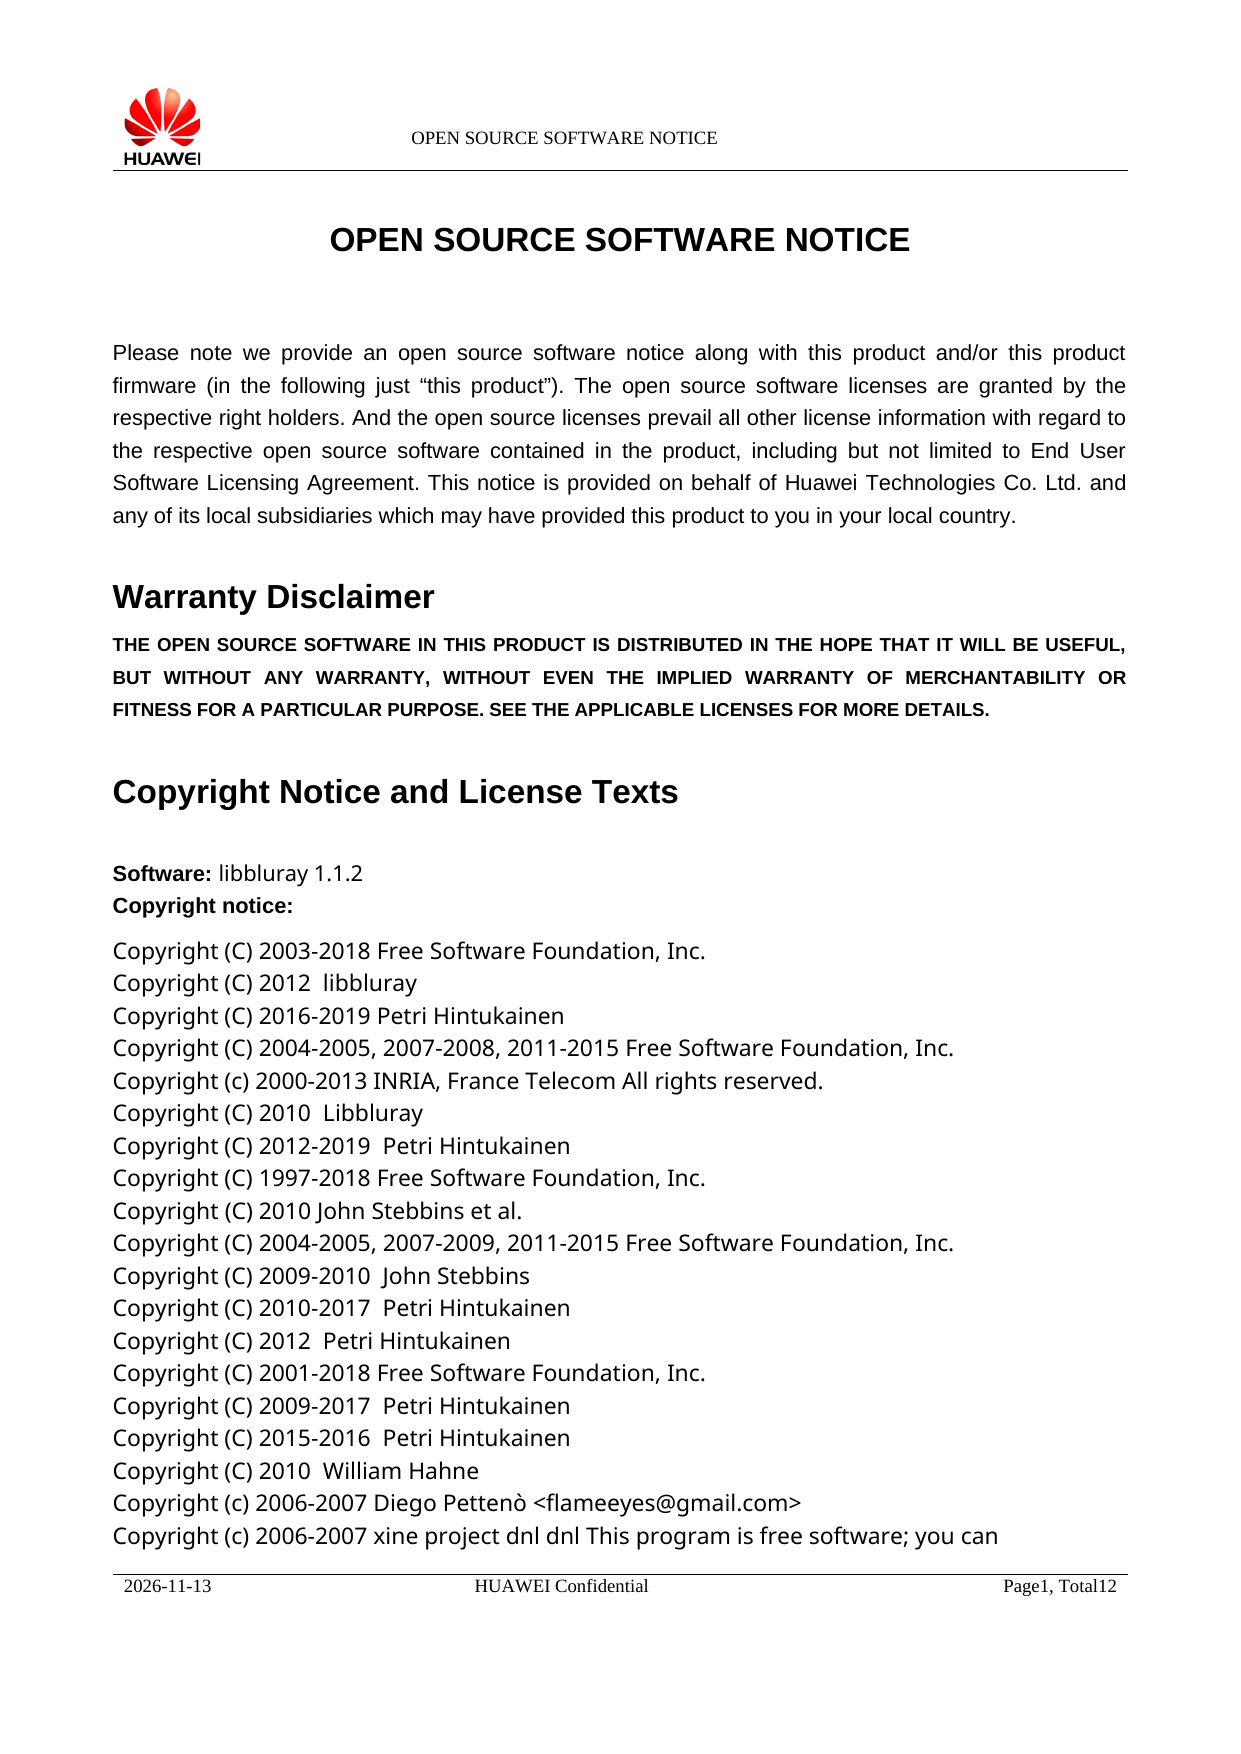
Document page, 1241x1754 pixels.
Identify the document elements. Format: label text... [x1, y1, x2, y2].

text OPEN SOURCE SOFTWARE NOTICE [112, 206, 1128, 271]
text Please note we provide an open source software notice along with this product and/or this product firmware (in the following just “this product”). The open source software licenses are granted by the respective right holders. And the open source licenses prevail all other license information with regard to the respective open source software contained in the product, including but not limited to End User Software Licensing Agreement. This notice is provided on behalf of Huawei Technologies Co. Ltd. and any of its local subsidiaries which may have provided this product to you in your local country. [112, 336, 1128, 531]
text The open source software in this product is distributed in the hope that it will be useful, but WITHOUT ANY WARRANTY, without even the implied warranty of MERCHANTABILITY or FITNESS FOR A PARTICULAR PURPOSE. See the applicable licenses for more details. [112, 629, 1128, 726]
text Warranty Disclaimer [112, 564, 1128, 629]
picture [124, 88, 201, 165]
text Copyright (C) 2003-2018 Free Software Foundation, Inc. Copyright (C) 2012 libbluray Copyright (C) 2016-2019 Petri Hintukainen Copyright (C) 2004-2005, 2007-2008, 2011-2015 Free Software Foundation, Inc. Copyright (c) 2000-2013 INRIA, France Telecom All rights reserved. Copyright (C) 2010 Libbluray Copyright (C) 2012-2019 Petri Hintukainen [112, 934, 1128, 1161]
text Copyright Notice and License Texts [112, 759, 1128, 824]
title Software: libbluray 1.1.2 [112, 856, 1128, 889]
text Copyright (C) 1997-2018 Free Software Foundation, Inc. Copyright (C) 2010 John Stebbins et al. Copyright (C) 2004-2005, 2007-2009, 2011-2015 Free Software Foundation, Inc. Copyright (C) 2009-2010 John Stebbins Copyright (C) 2010-2017 Petri Hintukainen Copyright (C) 2012 Petri Hintukainen Copyright (C) 2001-2018 Free Software Foundation, Inc. Copyright (C) 2009-2017 Petri Hintukainen [112, 1161, 1128, 1421]
text Copyright notice: [112, 889, 1128, 921]
